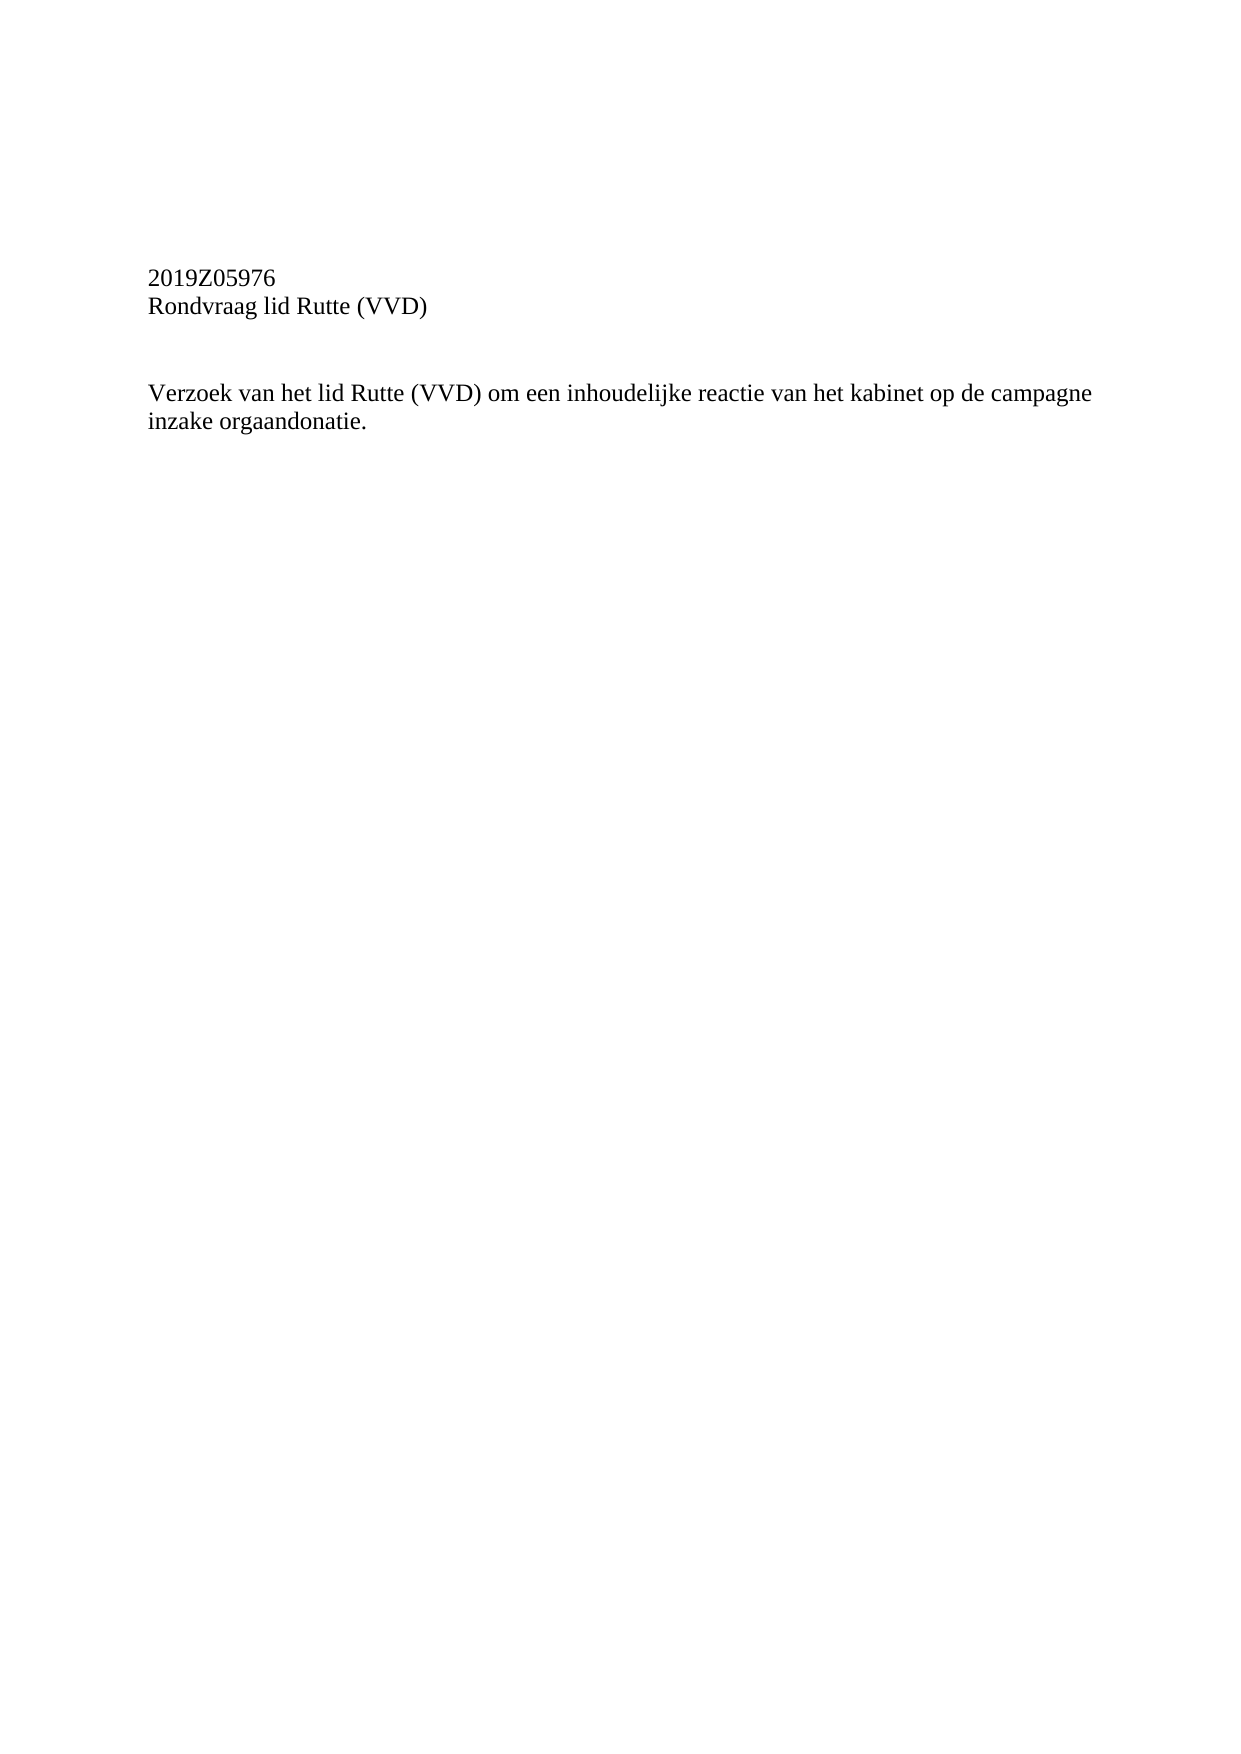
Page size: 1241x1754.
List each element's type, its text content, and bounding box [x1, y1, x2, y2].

text Verzoek van het lid Rutte (VVD) om een inhoudelijke reactie van het kabinet op de campagne inzake orgaandonatie. [148, 378, 1093, 435]
text 2019Z05976 [148, 263, 1093, 291]
text Rondvraag lid Rutte (VVD) [148, 291, 1093, 320]
